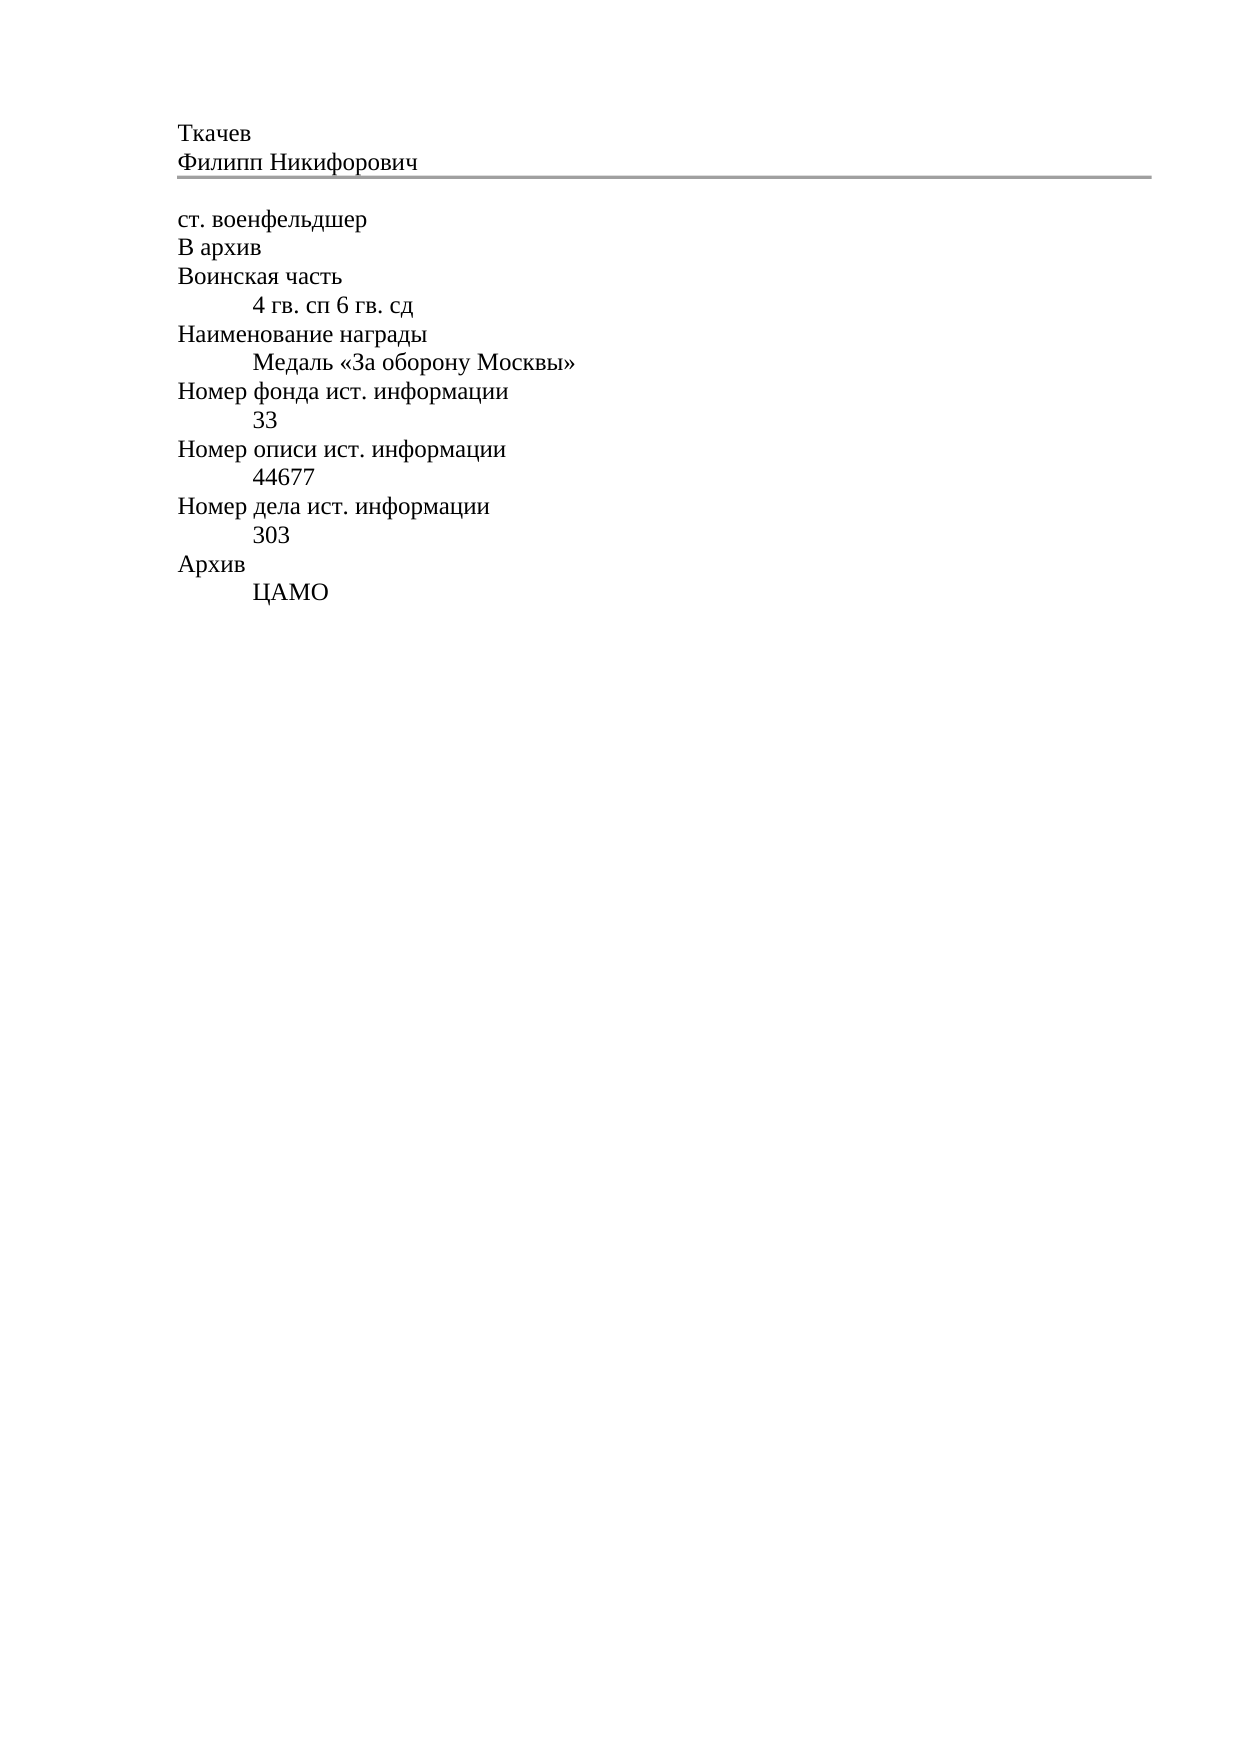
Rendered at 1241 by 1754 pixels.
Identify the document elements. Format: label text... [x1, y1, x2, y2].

text ст. военфельдшер [177, 204, 1152, 232]
text Номер фонда ист. информации [177, 376, 1152, 405]
text Номер описи ист. информации [177, 434, 1152, 462]
text В архив [177, 232, 1152, 261]
text ЦАМО [252, 577, 1152, 606]
text Ткачев [177, 118, 1152, 147]
text 44677 [252, 462, 1152, 491]
text 4 гв. сп 6 гв. сд [252, 290, 1152, 319]
text Воинская часть [177, 261, 1152, 290]
text Медаль «За оборону Москвы» [252, 347, 1152, 376]
text 33 [252, 405, 1152, 434]
text Филипп Никифорович [177, 147, 1152, 175]
text 303 [252, 520, 1152, 549]
text Архив [177, 549, 1152, 577]
text Наименование награды [177, 319, 1152, 347]
text Номер дела ист. информации [177, 491, 1152, 520]
